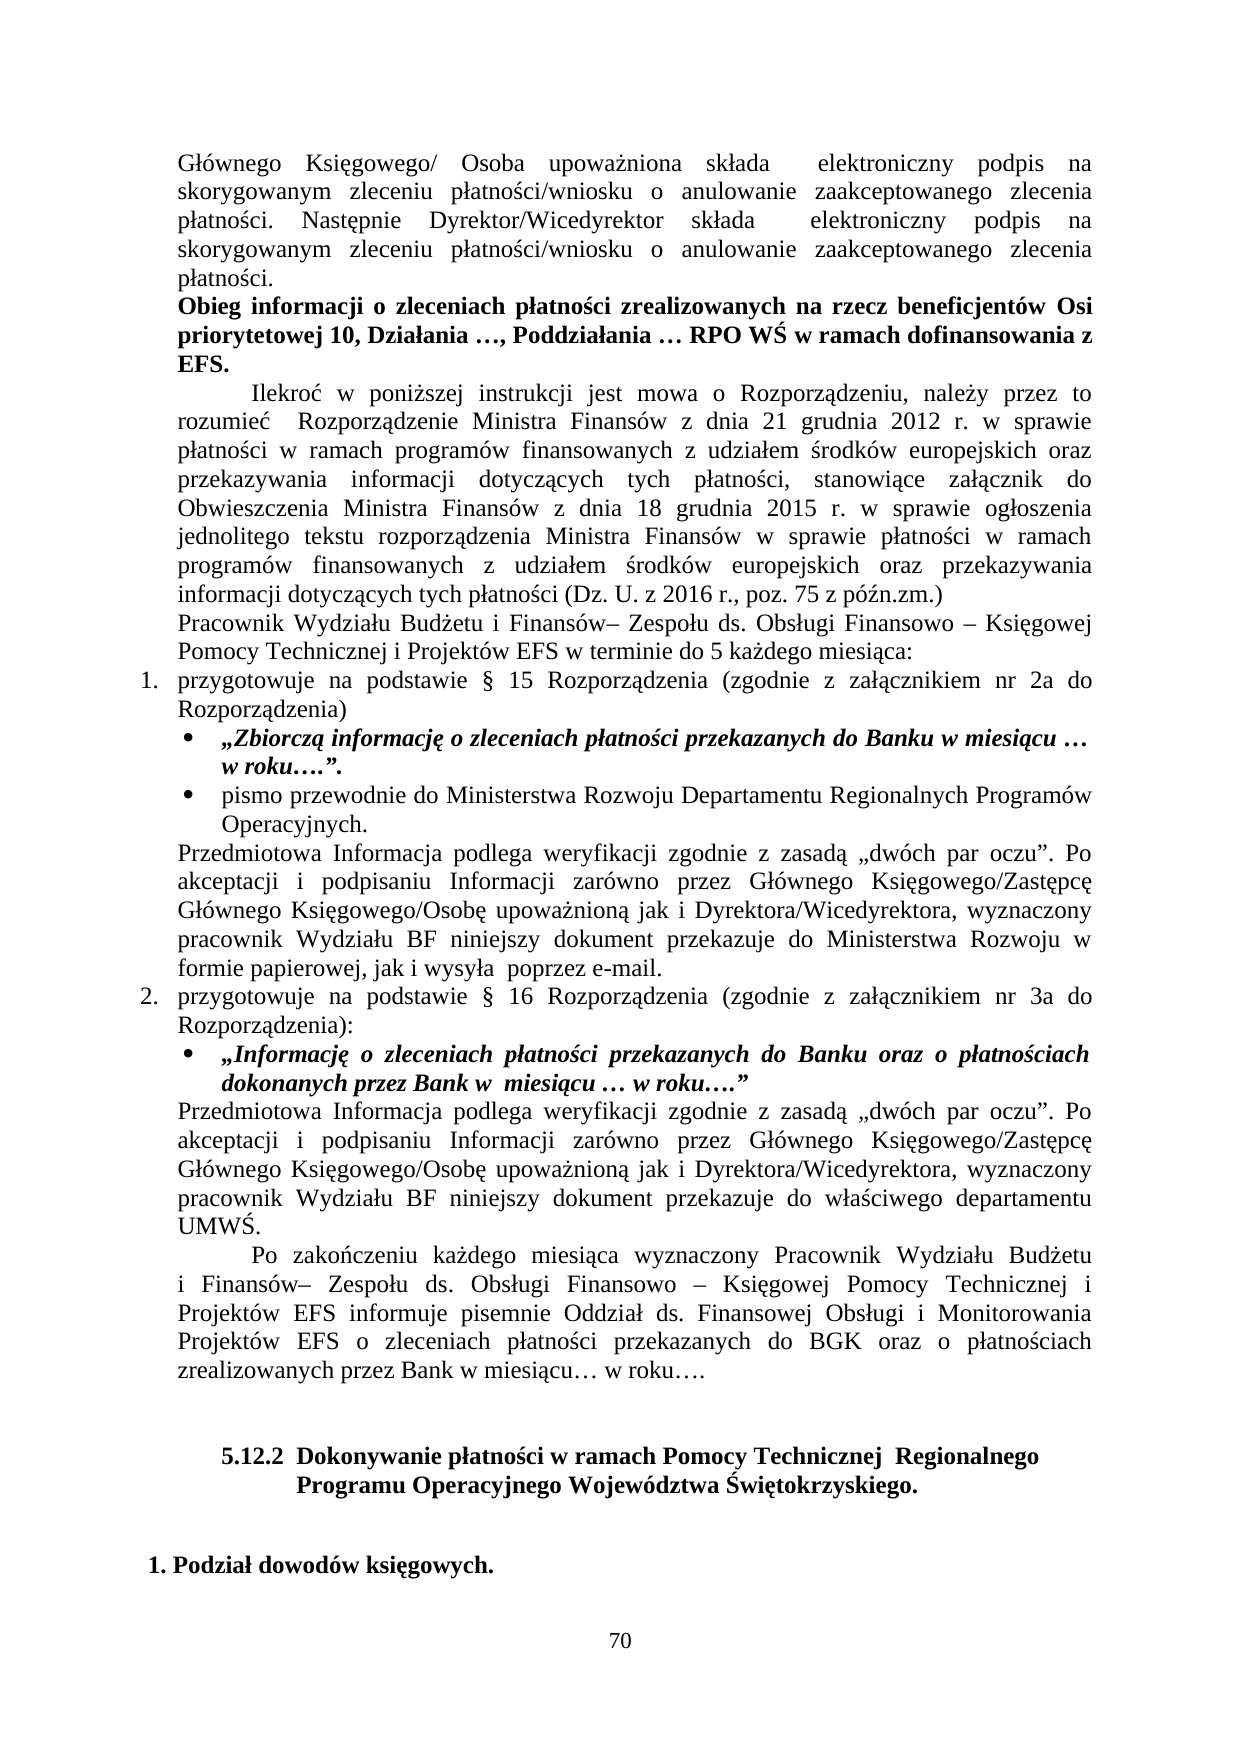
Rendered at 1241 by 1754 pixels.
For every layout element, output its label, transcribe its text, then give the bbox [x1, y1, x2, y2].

text Obieg informacji o zleceniach płatności zrealizowanych na rzecz beneficjentów Osi priorytetowej 10, Działania …, Poddziałania … RPO WŚ w ramach dofinansowania z EFS. [177, 291, 1093, 378]
list przygotowuje na podstawie § 15 Rozporządzenia (zgodnie z załącznikiem nr 2a do Rozporządzenia) [140, 665, 1093, 723]
text Przedmiotowa Informacja podlega weryfikacji zgodnie z zasadą „dwóch par oczu”. Po akceptacji i podpisaniu Informacji zarówno przez Głównego Księgowego/Zastępcę Głównego Księgowego/Osobę upoważnioną jak i Dyrektora/Wicedyrektora, wyznaczony pracownik Wydziału BF niniejszy dokument przekazuje do Ministerstwa Rozwoju w formie papierowej, jak i wysyła poprzez e-mail. [177, 838, 1093, 981]
text Po zakończeniu każdego miesiąca wyznaczony Pracownik Wydziału Budżetu i Finansów– Zespołu ds. Obsługi Finansowo – Księgowej Pomocy Technicznej i Projektów EFS informuje pisemnie Oddział ds. Finansowej Obsługi i Monitorowania Projektów EFS o zleceniach płatności przekazanych do BGK oraz o płatnościach zrealizowanych przez Bank w miesiącu… w roku…. [177, 1240, 1093, 1384]
text Ilekroć w poniższej instrukcji jest mowa o Rozporządzeniu, należy przez to rozumieć Rozporządzenie Ministra Finansów z dnia 21 grudnia 2012 r. w sprawie płatności w ramach programów finansowanych z udziałem środków europejskich oraz przekazywania informacji dotyczących tych płatności, stanowiące załącznik do Obwieszczenia Ministra Finansów z dnia 18 grudnia 2015 r. w sprawie ogłoszenia jednolitego tekstu rozporządzenia Ministra Finansów w sprawie płatności w ramach programów finansowanych z udziałem środków europejskich oraz przekazywania informacji dotyczących tych płatności (Dz. U. z 2016 r., poz. 75 z późn.zm.) [177, 378, 1093, 608]
list przygotowuje na podstawie § 16 Rozporządzenia (zgodnie z załącznikiem nr 3a do Rozporządzenia): [140, 981, 1093, 1039]
list pismo przewodnie do Ministerstwa Rozwoju Departamentu Regionalnych Programów Operacyjnych. [184, 780, 1093, 838]
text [177, 148, 1093, 291]
text Przedmiotowa Informacja podlega weryfikacji zgodnie z zasadą „dwóch par oczu”. Po akceptacji i podpisaniu Informacji zarówno przez Głównego Księgowego/Zastępcę Głównego Księgowego/Osobę upoważnioną jak i Dyrektora/Wicedyrektora, wyznaczony pracownik Wydziału BF niniejszy dokument przekazuje do właściwego departamentu UMWŚ. [177, 1096, 1093, 1240]
subtitle Dokonywanie płatności w ramach Pomocy Technicznej Regionalnego Programu Operacyjnego Województwa Świętokrzyskiego. [221, 1441, 1093, 1499]
list „Informację o zleceniach płatności przekazanych do Banku oraz o płatnościach dokonanych przez Bank w miesiącu … w roku….” [184, 1039, 1093, 1096]
text 1. Podział dowodów księgowych. [148, 1550, 1093, 1579]
list „Zbiorczą informację o zleceniach płatności przekazanych do Banku w miesiącu … w roku….”. [184, 723, 1093, 780]
text Pracownik Wydziału Budżetu i Finansów– Zespołu ds. Obsługi Finansowo – Księgowej Pomocy Technicznej i Projektów EFS w terminie do 5 każdego miesiąca: [177, 608, 1093, 665]
